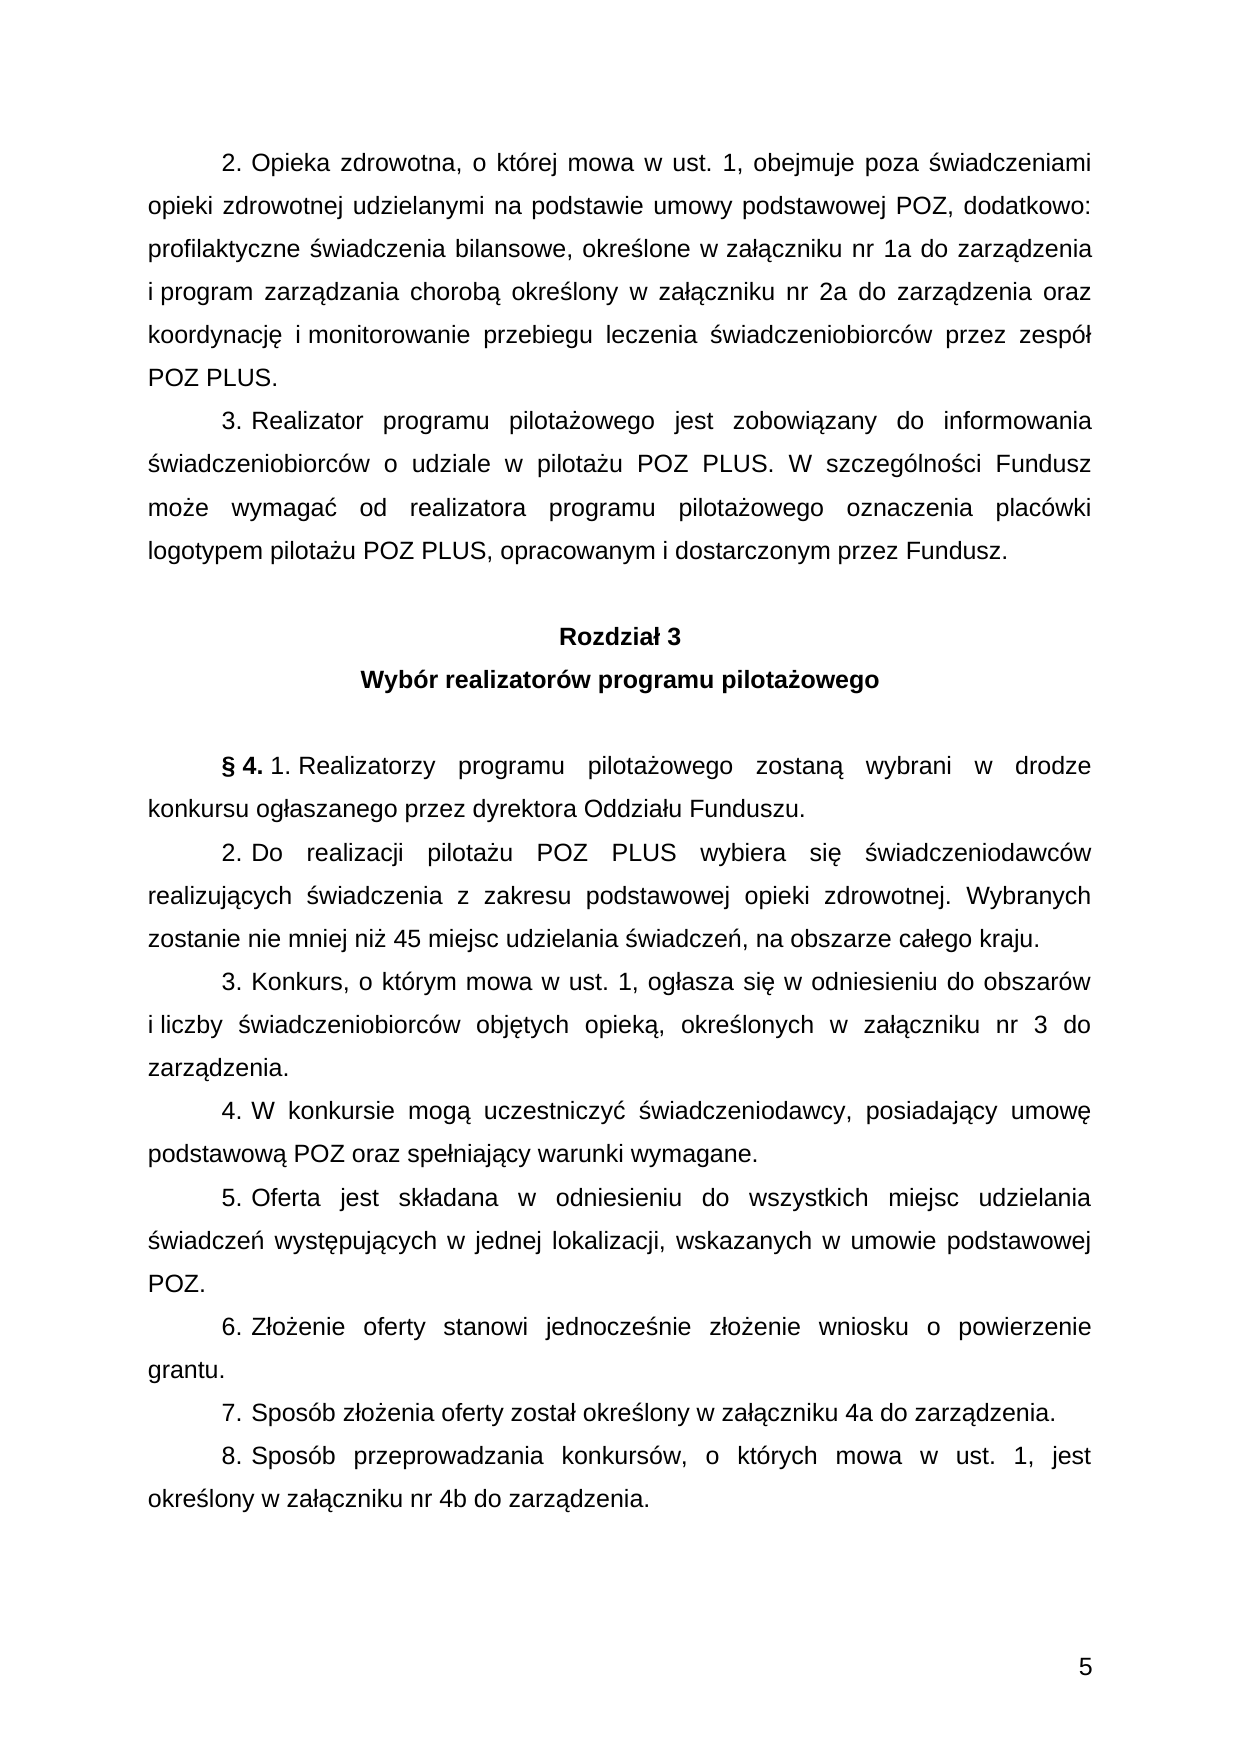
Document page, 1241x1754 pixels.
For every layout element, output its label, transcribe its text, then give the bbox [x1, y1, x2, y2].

list Sposób przeprowadzania konkursów, o których mowa w ust. 1, jest określony w załączniku nr 4b do zarządzenia. [148, 1441, 1093, 1513]
list Złożenie oferty stanowi jednocześnie złożenie wniosku o powierzenie grantu. [148, 1312, 1093, 1384]
list Do realizacji pilotażu POZ PLUS wybiera się świadczeniodawców realizujących świadczenia z zakresu podstawowej opieki zdrowotnej. Wybranych zostanie nie mniej niż 45 miejsc udzielania świadczeń, na obszarze całego kraju. [148, 838, 1093, 953]
list Sposób złożenia oferty został określony w załączniku 4a do zarządzenia. [148, 1398, 1093, 1427]
list Konkurs, o którym mowa w ust. 1, ogłasza się w odniesieniu do obszarów i liczby świadczeniobiorców objętych opieką, określonych w załączniku nr 3 do zarządzenia. [148, 967, 1093, 1082]
text Rozdział 3 [148, 622, 1093, 651]
list Realizator programu pilotażowego jest zobowiązany do informowania świadczeniobiorców o udziale w pilotażu POZ PLUS. W szczególności Fundusz może wymagać od realizatora programu pilotażowego oznaczenia placówki logotypem pilotażu POZ PLUS, opracowanym i dostarczonym przez Fundusz. [148, 406, 1093, 564]
list W konkursie mogą uczestniczyć świadczeniodawcy, posiadający umowę podstawową POZ oraz spełniający warunki wymagane. [148, 1096, 1093, 1168]
text § 4. 1. Realizatorzy programu pilotażowego zostaną wybrani w drodze konkursu ogłaszanego przez dyrektora Oddziału Funduszu. [148, 751, 1093, 823]
list Opieka zdrowotna, o której mowa w ust. 1, obejmuje poza świadczeniami opieki zdrowotnej udzielanymi na podstawie umowy podstawowej POZ, dodatkowo: profilaktyczne świadczenia bilansowe, określone w załączniku nr 1a do zarządzenia i program zarządzania chorobą określony w załączniku nr 2a do zarządzenia oraz koordynację i monitorowanie przebiegu leczenia świadczeniobiorców przez zespół POZ PLUS. [148, 148, 1093, 392]
text Wybór realizatorów programu pilotażowego [148, 665, 1093, 694]
list Oferta jest składana w odniesieniu do wszystkich miejsc udzielania świadczeń występujących w jednej lokalizacji, wskazanych w umowie podstawowej POZ. [148, 1183, 1093, 1298]
